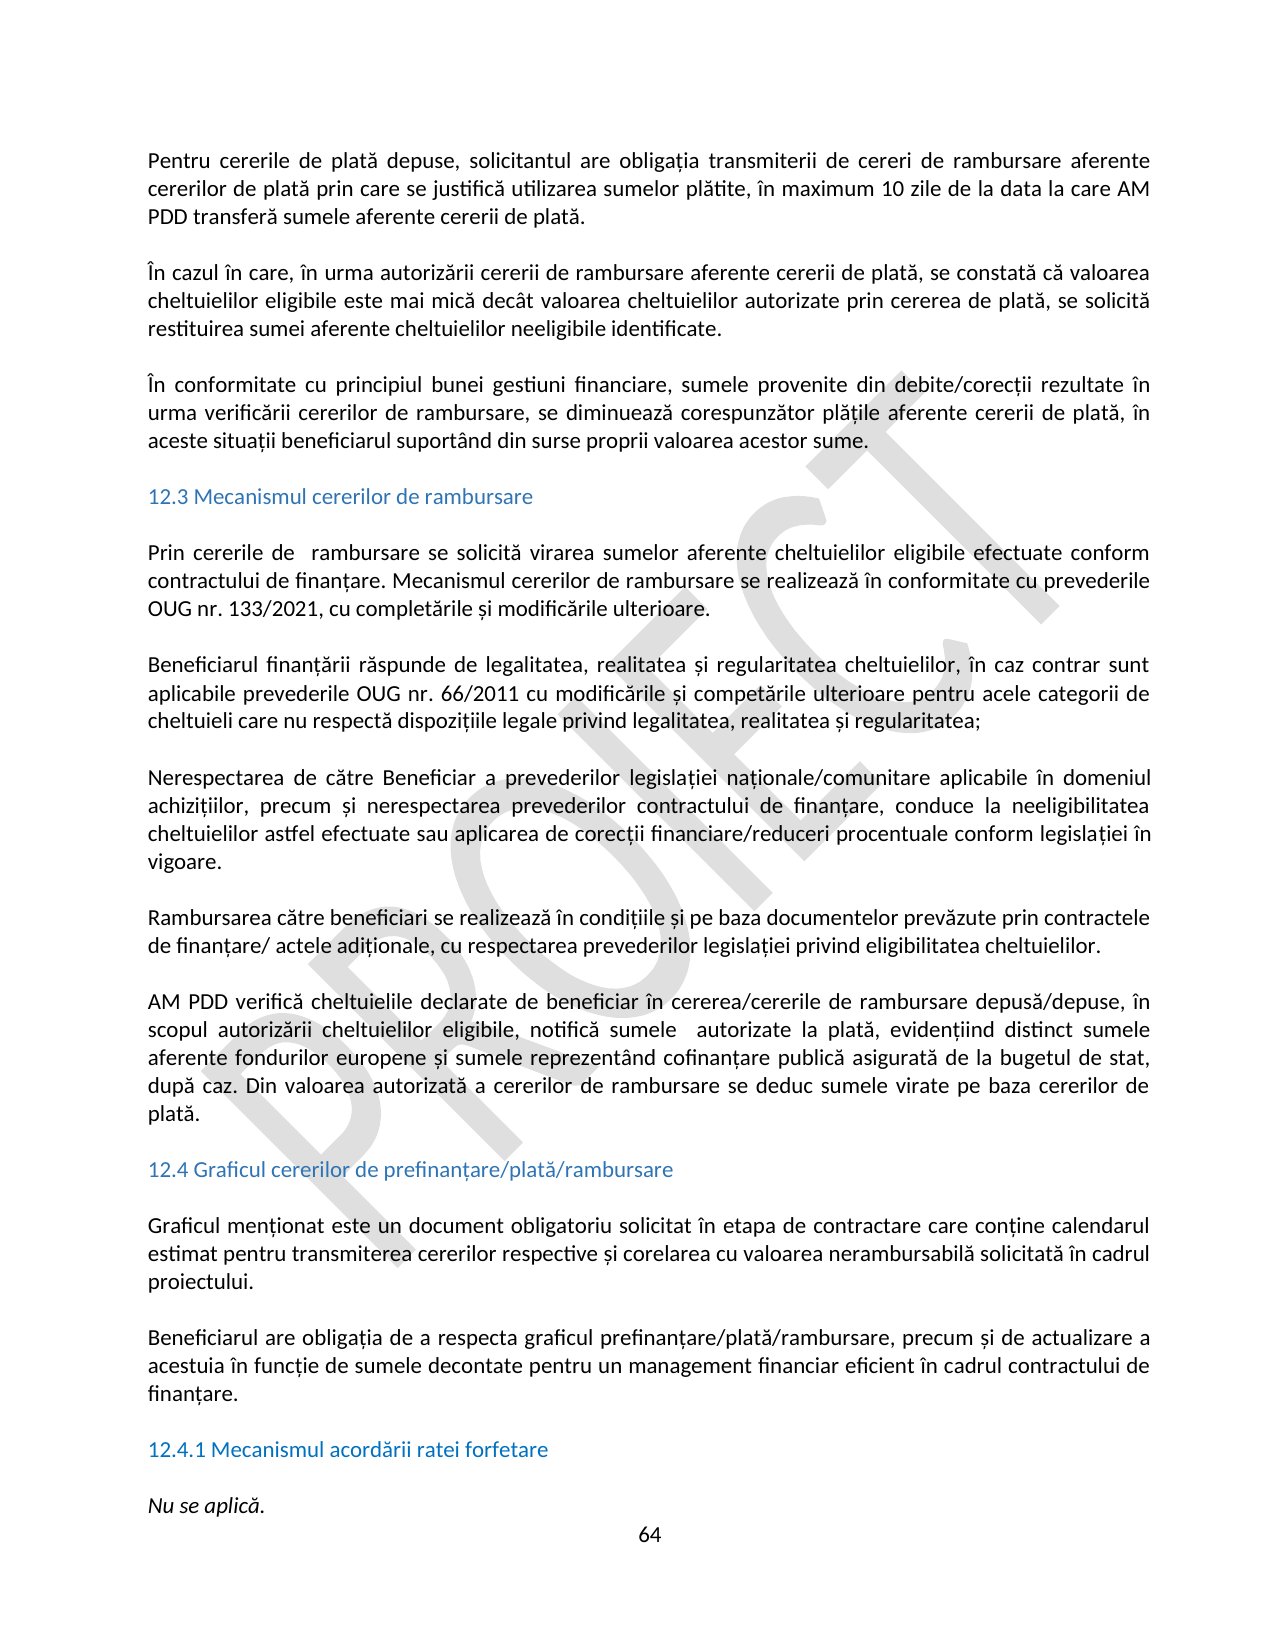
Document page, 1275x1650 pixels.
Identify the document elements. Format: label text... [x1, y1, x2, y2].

subtitle 12.4 Graficul cererilor de prefinanțare/plată/rambursare [148, 1155, 1152, 1183]
text Prin cererile de rambursare se solicită virarea sumelor aferente cheltuielilor eligibile efectuate conform contractului de finanțare. Mecanismul cererilor de rambursare se realizează în conformitate cu prevederile OUG nr. 133/2021, cu completările și modificările ulterioare. [148, 538, 1152, 623]
text Pentru cererile de plată depuse, solicitantul are obligația transmiterii de cereri de rambursare aferente cererilor de plată prin care se justifică utilizarea sumelor plătite, în maximum 10 zile de la data la care AM PDD transferă sumele aferente cererii de plată. [148, 146, 1152, 230]
list Nerespectarea de către Beneficiar a prevederilor legislaţiei naţionale/comunitare aplicabile în domeniul achiziţiilor, precum și nerespectarea prevederilor contractului de finanțare, conduce la neeligibilitatea cheltuielilor astfel efectuate sau aplicarea de corecţii financiare/reduceri procentuale conform legislaţiei în vigoare. [148, 763, 1152, 875]
list Rambursarea către beneficiari se realizează în condițiile și pe baza documentelor prevăzute prin contractele de finanțare/ actele adiționale, cu respectarea prevederilor legislației privind eligibilitatea cheltuielilor. [148, 903, 1152, 959]
text Graficul menționat este un document obligatoriu solicitat în etapa de contractare care conține calendarul estimat pentru transmiterea cererilor respective și corelarea cu valoarea nerambursabilă solicitată în cadrul proiectului. [148, 1211, 1152, 1295]
text Nu se aplică. [148, 1491, 1152, 1519]
text Beneficiarul finanțării răspunde de legalitatea, realitatea și regularitatea cheltuielilor, în caz contrar sunt aplicabile prevederile OUG nr. 66/2011 cu modificările și competările ulterioare pentru acele categorii de cheltuieli care nu respectă dispozițiile legale privind legalitatea, realitatea și regularitatea; [148, 651, 1152, 735]
text În cazul în care, în urma autorizării cererii de rambursare aferente cererii de plată, se constată că valoarea cheltuielilor eligibile este mai mică decât valoarea cheltuielilor autorizate prin cererea de plată, se solicită restituirea sumei aferente cheltuielilor neeligibile identificate. [148, 258, 1152, 342]
text Beneficiarul are obligaţia de a respecta graficul prefinanțare/plată/rambursare, precum și de actualizare a acestuia în funcție de sumele decontate pentru un management financiar eficient în cadrul contractului de finanțare. [148, 1323, 1152, 1407]
list AM PDD verifică cheltuielile declarate de beneficiar în cererea/cererile de rambursare depusă/depuse, în scopul autorizării cheltuielilor eligibile, notifică sumele autorizate la plată, evidențiind distinct sumele aferente fondurilor europene și sumele reprezentând cofinanțare publică asigurată de la bugetul de stat, după caz. Din valoarea autorizată a cererilor de rambursare se deduc sumele virate pe baza cererilor de plată. [148, 987, 1152, 1127]
text În conformitate cu principiul bunei gestiuni financiare, sumele provenite din debite/corecții rezultate în urma verificării cererilor de rambursare, se diminuează corespunzător plățile aferente cererii de plată, în aceste situații beneficiarul suportând din surse proprii valoarea acestor sume. [148, 370, 1152, 454]
subtitle 12.4.1 Mecanismul acordării ratei forfetare [148, 1435, 1152, 1463]
subtitle 12.3 Mecanismul cererilor de rambursare [148, 482, 1152, 511]
